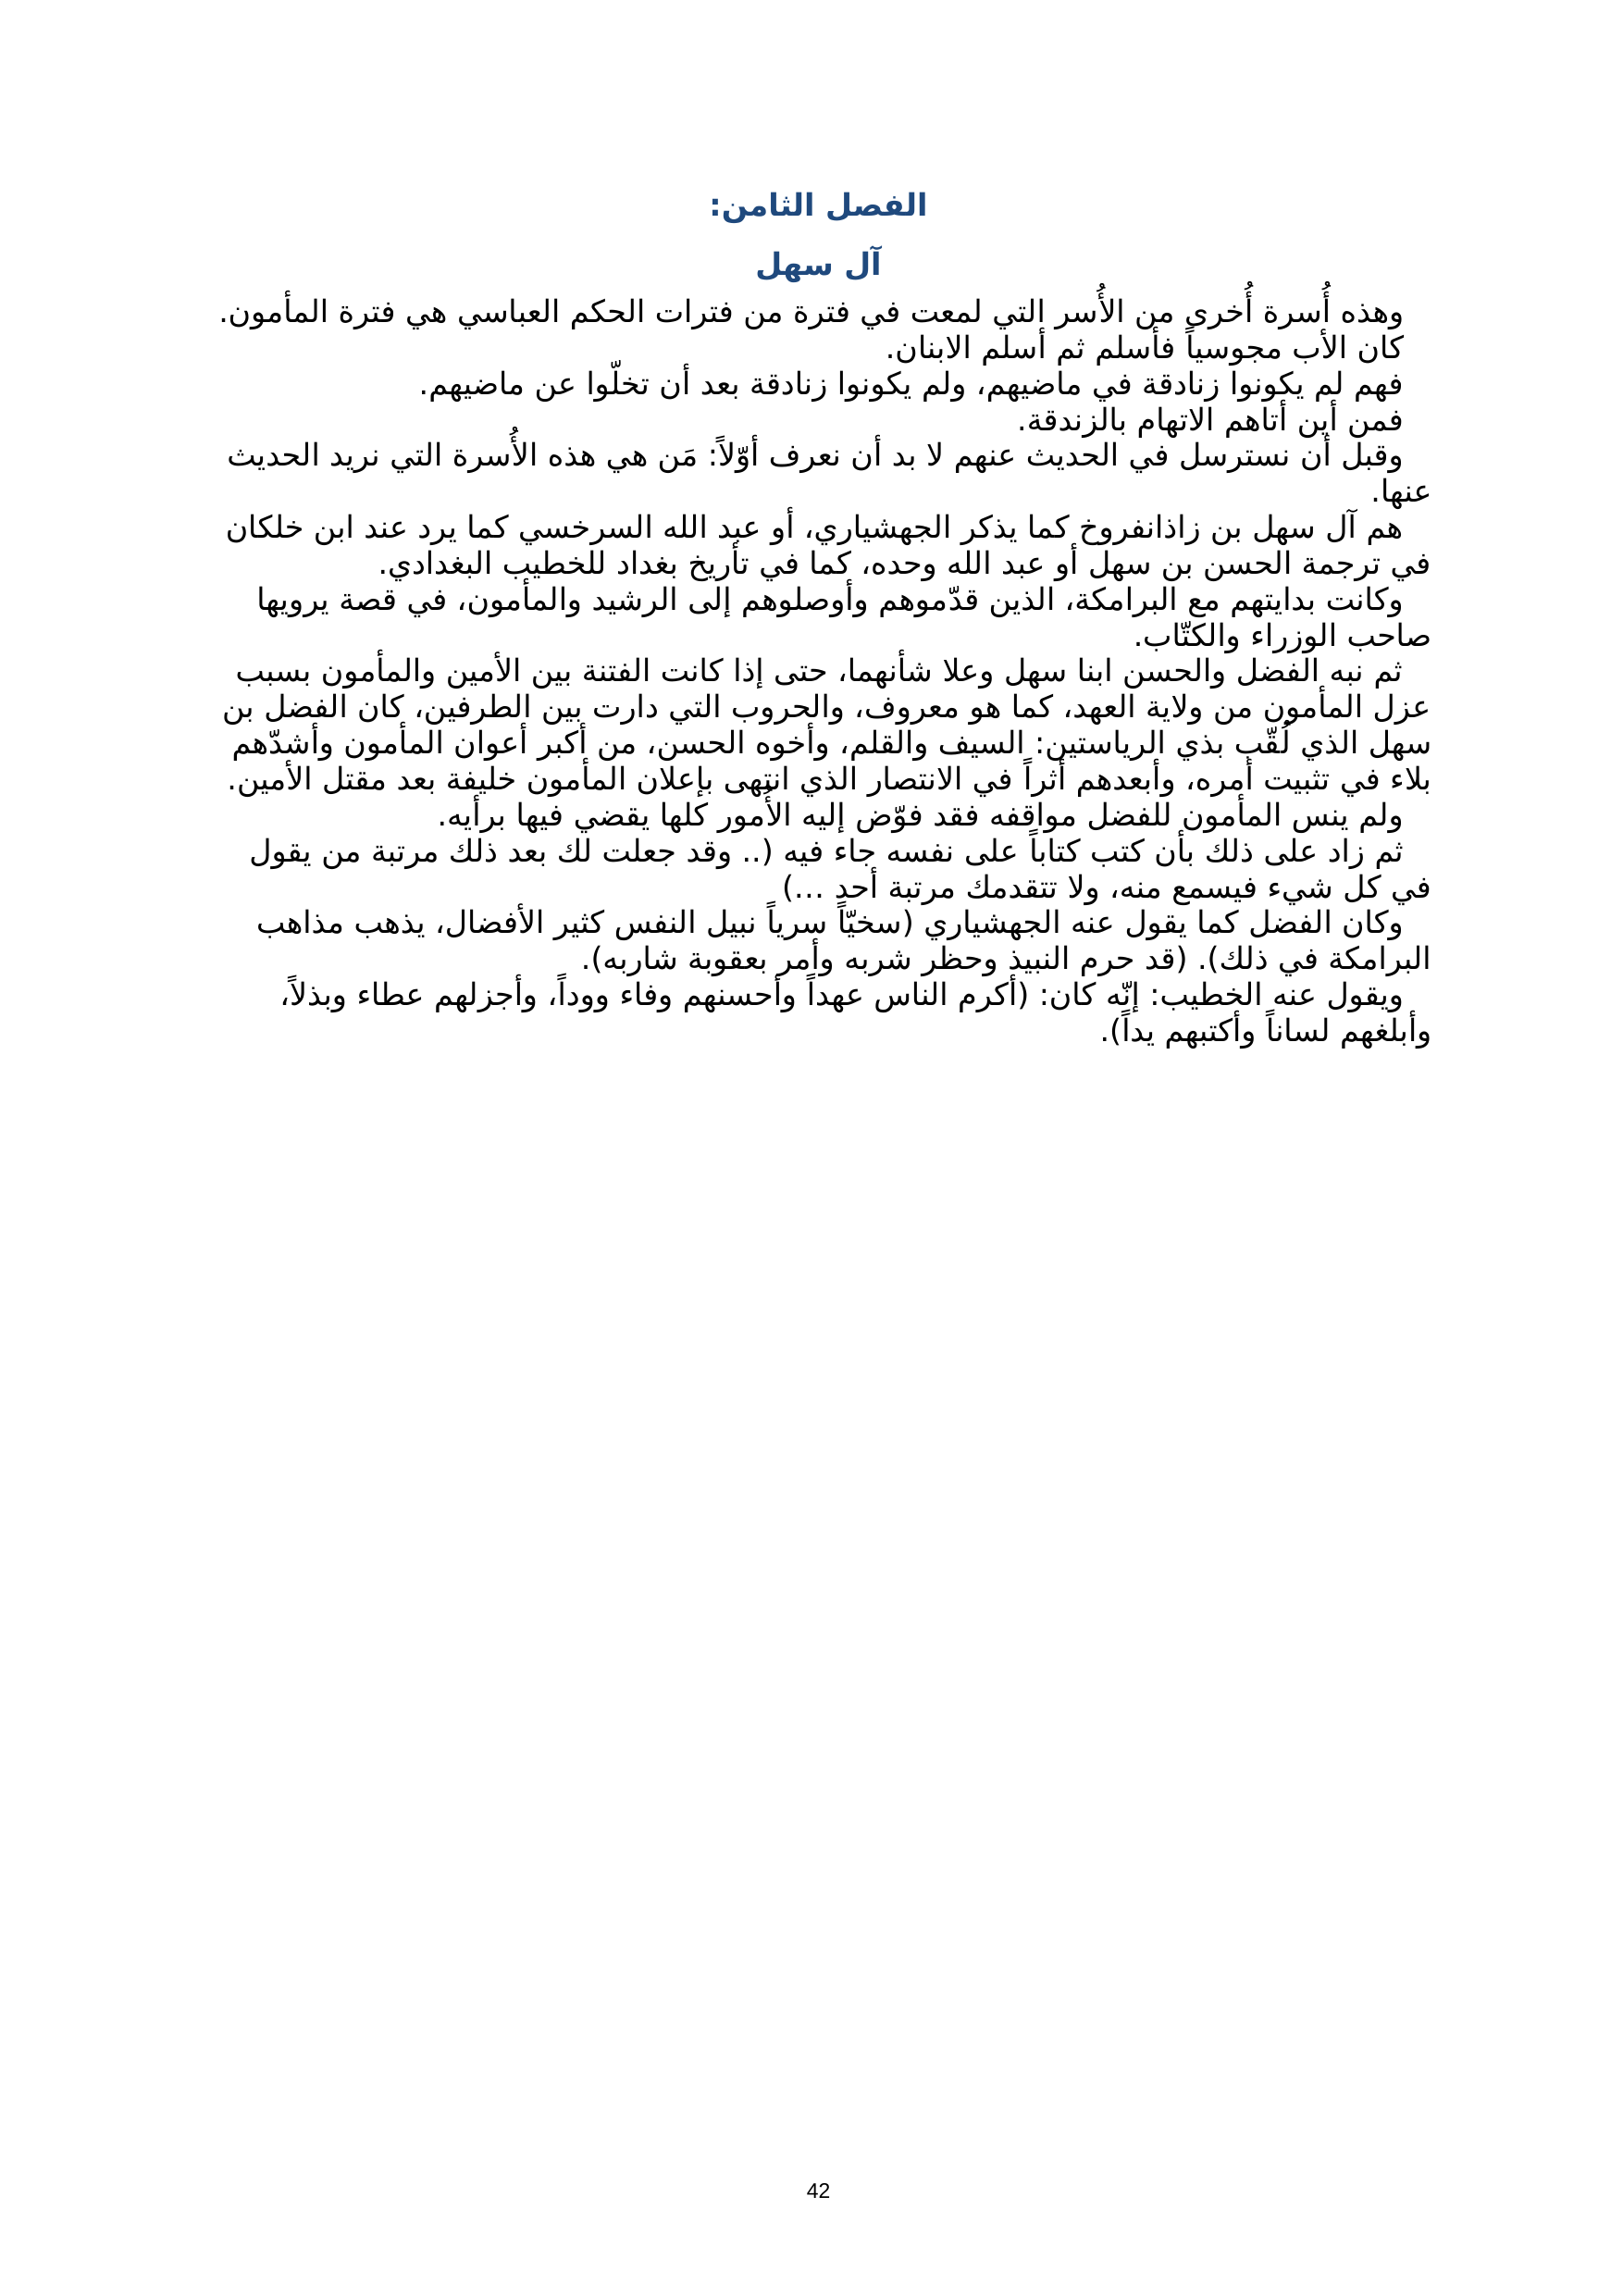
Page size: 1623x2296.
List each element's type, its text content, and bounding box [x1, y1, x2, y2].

subtitle آل سهل [205, 246, 1431, 282]
text وقبل أن نسترسل في الحديث عنهم لا بد أن نعرف أوّلاً: مَن هي هذه الأُسرة التي نريد الحديث عنها. [205, 438, 1431, 510]
text كان الأب مجوسياً فأسلم ثم أسلم الابنان. [205, 329, 1431, 366]
text ثم زاد على ذلك بأن كتب كتاباً على نفسه جاء فيه (.. وقد جعلت لك بعد ذلك مرتبة من يقول في كل شيء فيسمع منه، ولا تتقدمك مرتبة أحد …) [205, 833, 1431, 905]
text وكانت بدايتهم مع البرامكة، الذين قدّموهم وأوصلوهم إلى الرشيد والمأمون، في قصة يرويها صاحب الوزراء والكتّاب. [205, 581, 1431, 653]
text ويقول عنه الخطيب: إنّه كان: (أكرم الناس عهداً وأحسنهم وفاء ووداً، وأجزلهم عطاء وبذلاً، وأبلغهم لساناً وأكتبهم يداً). [205, 977, 1431, 1049]
text هم آل سهل بن زاذانفروخ كما يذكر الجهشياري، أو عبد الله السرخسي كما يرد عند ابن خلكان في ترجمة الحسن بن سهل أو عبد الله وحده، كما في تأريخ بغداد للخطيب البغدادي. [205, 510, 1431, 581]
text وهذه أُسرة أُخرى من الأُسر التي لمعت في فترة من فترات الحكم العباسي هي فترة المأمون. [205, 293, 1431, 329]
text فهم لم يكونوا زنادقة في ماضيهم، ولم يكونوا زنادقة بعد أن تخلّوا عن ماضيهم. [205, 366, 1431, 402]
text فمن أين أتاهم الاتهام بالزندقة. [205, 402, 1431, 438]
text ثم نبه الفضل والحسن ابنا سهل وعلا شأنهما، حتى إذا كانت الفتنة بين الأمين والمأمون بسبب عزل المأمون من ولاية العهد، كما هو معروف، والحروب التي دارت بين الطرفين، كان الفضل بن سهل الذي لُقّب بذي الرياستين: السيف والقلم، وأخوه الحسن، من أكبر أعوان المأمون وأشدّهم بلاء في تثبيت أمره، وأبعدهم أثراً في الانتصار الذي انتهى بإعلان المأمون خليفة بعد مقتل الأمين. [205, 653, 1431, 797]
text ولم ينس المأمون للفضل مواقفه فقد فوّض إليه الأُمور كلها يقضي فيها برأيه. [205, 797, 1431, 833]
text وكان الفضل كما يقول عنه الجهشياري (سخيّاً سرياً نبيل النفس كثير الأفضال، يذهب مذاهب البرامكة في ذلك). (قد حرم النبيذ وحظر شربه وأمر بعقوبة شاربه). [205, 905, 1431, 977]
subtitle الفصل الثامن: [205, 187, 1431, 223]
